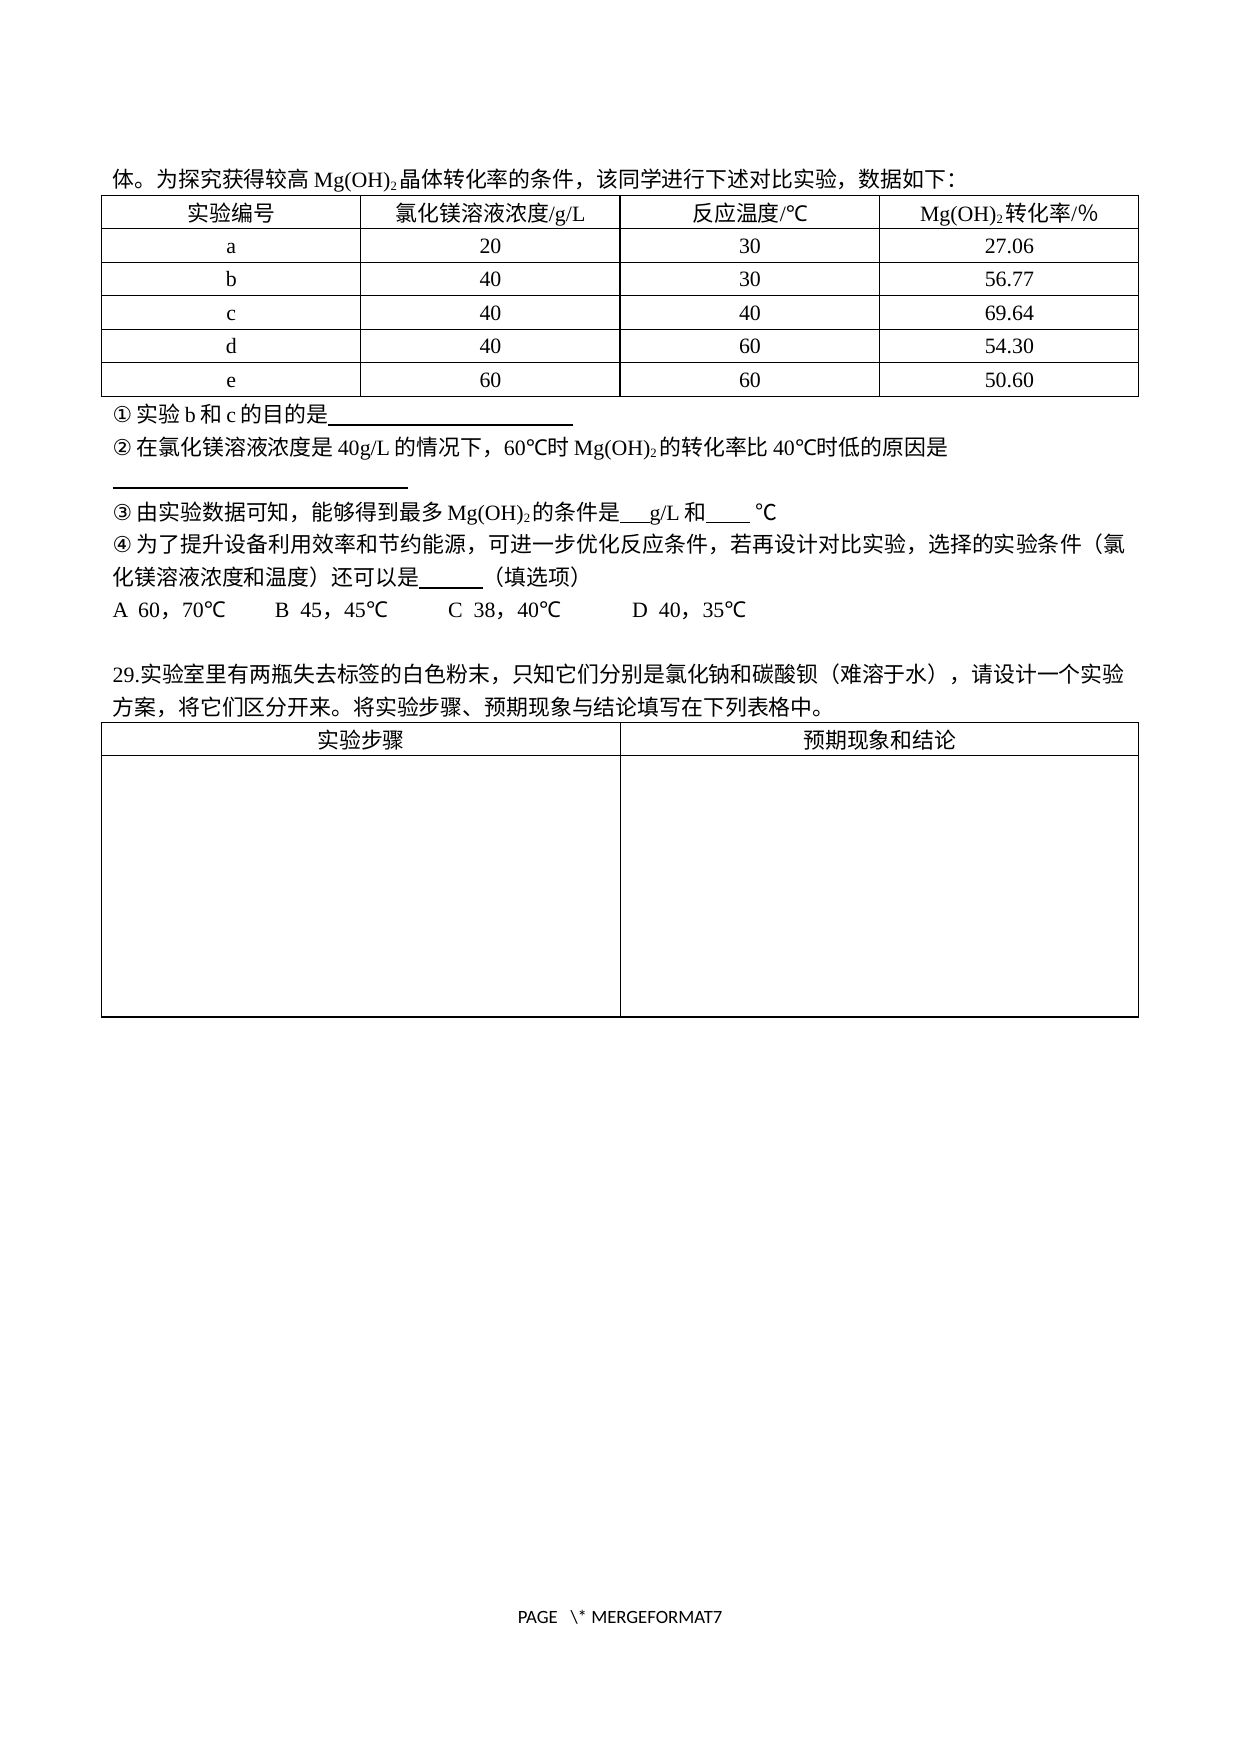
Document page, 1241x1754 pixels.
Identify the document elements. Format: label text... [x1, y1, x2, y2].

table_cell 30 [621, 263, 879, 295]
text 【第二组实验】Mg(OH)2是一种新型的阻燃剂，某同学用氨水在实验室模拟制取Mg(OH)2 的过程：在一定温度下，往一定量的氧化镁中加入氨水（氨水易挥发），生成Mg(OH)2，再通过结晶、过滤，得到Mg(OH)2晶体。为探究获得较高Mg(OH)2晶体转化率的条件，该同学进行下述对比实验，数据如下： [112, 162, 1128, 194]
table_cell 40 [621, 296, 879, 329]
table_header Mg(OH)2转化率/％ [880, 196, 1138, 228]
table_cell d [102, 330, 360, 362]
table_header 反应温度/℃ [621, 196, 879, 228]
text ③由实验数据可知，能够得到最多Mg(OH)2的条件是 g/L和 ℃ [112, 494, 1128, 527]
text ④为了提升设备利用效率和节约能源，可进一步优化反应条件，若再设计对比实验，选择的实验条件（氯化镁溶液浓度和温度）还可以是 （填选项） [112, 527, 1128, 592]
table_cell 60 [621, 363, 879, 396]
table_cell 40 [361, 296, 619, 329]
table_header 实验编号 [102, 196, 360, 228]
table_cell 60 [361, 363, 619, 396]
table_header 预期现象和结论 [621, 723, 1138, 755]
table_cell b [102, 263, 360, 295]
table_cell 40 [361, 263, 619, 295]
text ②在氯化镁溶液浓度是40g/L的情况下，60℃时Mg(OH)2的转化率比40℃时低的原因是 [112, 429, 1128, 462]
table_cell 69.64 [880, 296, 1138, 329]
table_cell 50.60 [880, 363, 1138, 396]
table_cell 40 [361, 330, 619, 362]
table_cell c [102, 296, 360, 329]
text A 60，70℃ B 45，45℃ C 38，40℃ D 40，35℃ [112, 592, 1128, 624]
table_cell e [102, 363, 360, 396]
table_header 实验步骤 [102, 723, 620, 755]
table_cell 27.06 [880, 229, 1138, 262]
table_cell [102, 756, 620, 1016]
table_cell [621, 756, 1138, 1016]
text ①实验b和c的目的是 [112, 397, 1128, 429]
text 29.实验室里有两瓶失去标签的白色粉末，只知它们分别是氯化钠和碳酸钡（难溶于水），请设计一个实验方案，将它们区分开来。将实验步骤、预期现象与结论填写在下列表格中。 [112, 657, 1128, 722]
table_cell 56.77 [880, 263, 1138, 295]
table_cell 20 [361, 229, 619, 262]
table_cell a [102, 229, 360, 262]
table_cell 54.30 [880, 330, 1138, 362]
table_cell 60 [621, 330, 879, 362]
table_header 氯化镁溶液浓度/g/L [361, 196, 619, 228]
table_cell 30 [621, 229, 879, 262]
